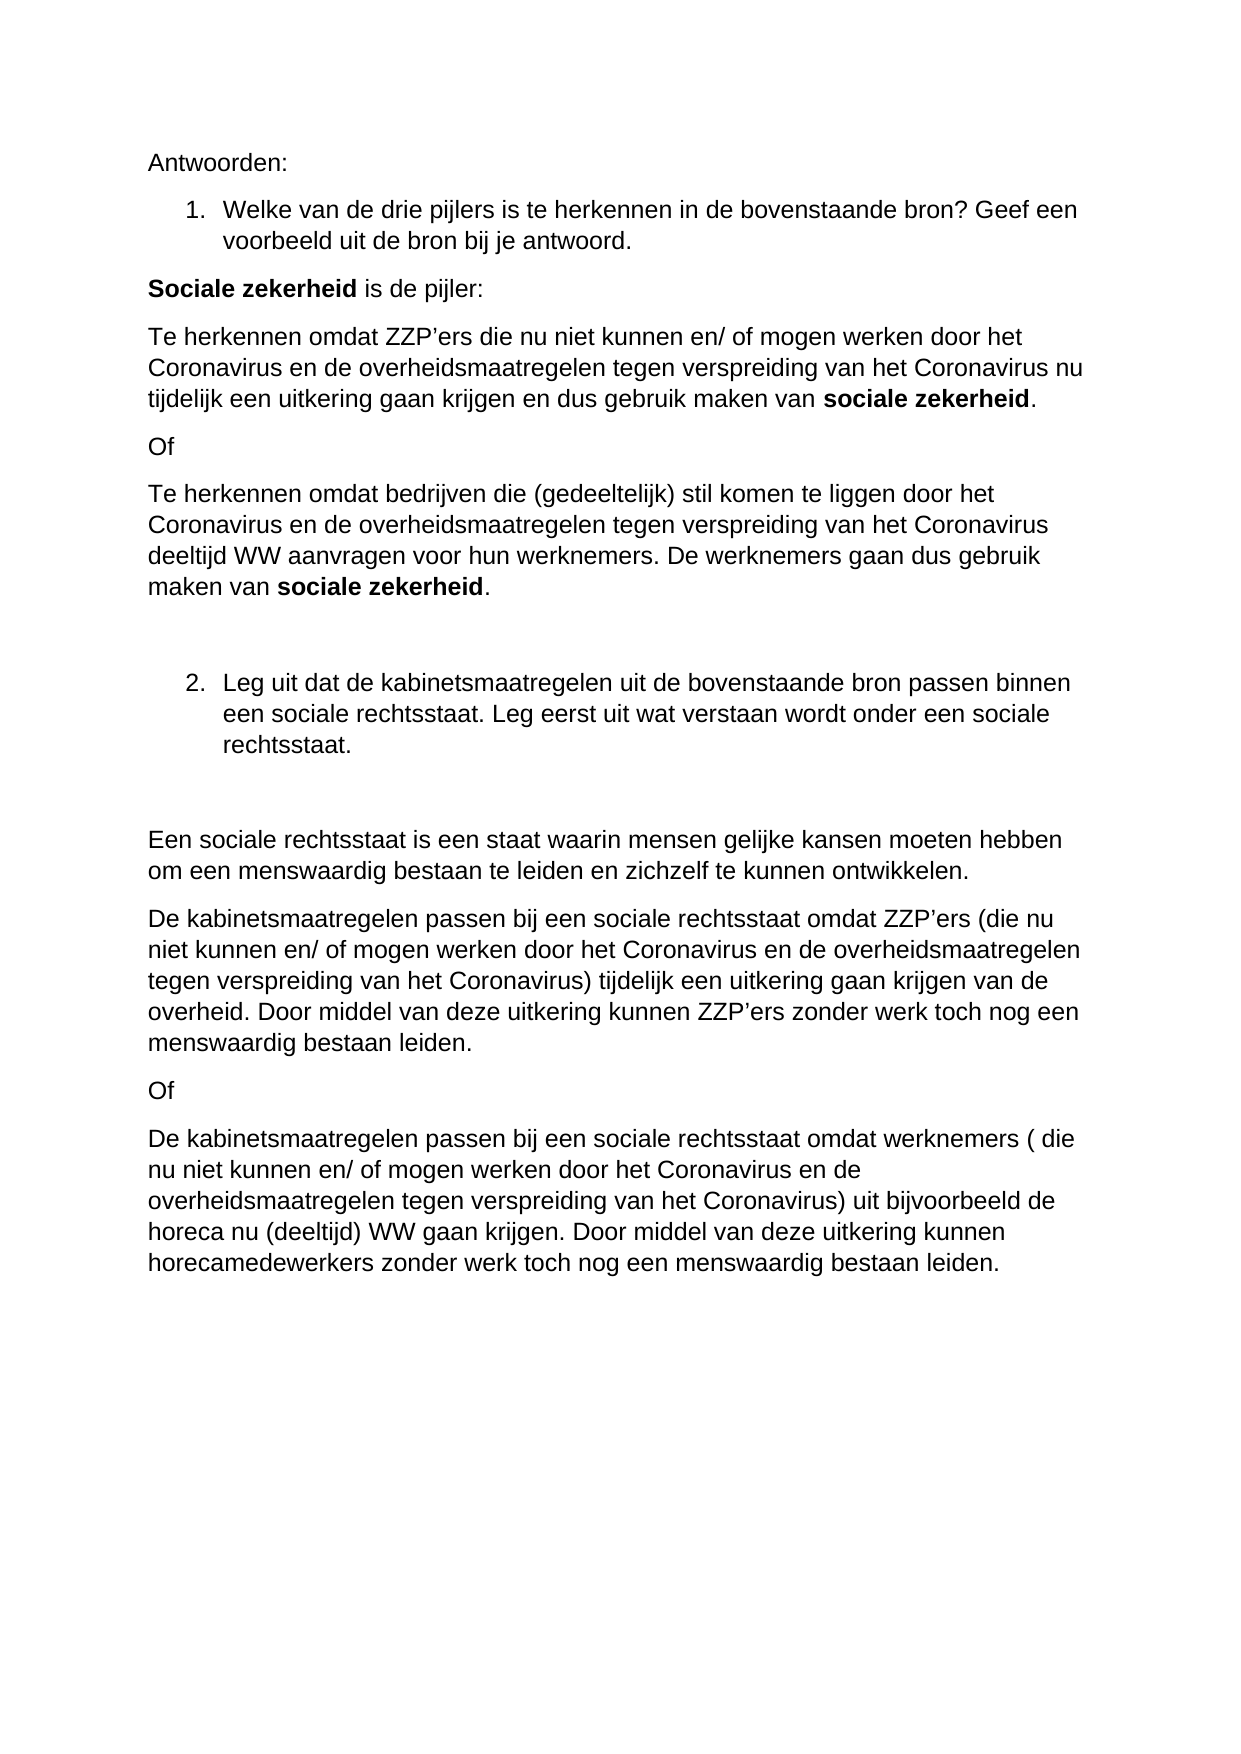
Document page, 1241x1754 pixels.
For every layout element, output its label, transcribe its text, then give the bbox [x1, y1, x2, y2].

text De kabinetsmaatregelen passen bij een sociale rechtsstaat omdat werknemers ( die nu niet kunnen en/ of mogen werken door het Coronavirus en de overheidsmaatregelen tegen verspreiding van het Coronavirus) uit bijvoorbeeld de horeca nu (deeltijd) WW gaan krijgen. Door middel van deze uitkering kunnen horecamedewerkers zonder werk toch nog een menswaardig bestaan leiden. [148, 1124, 1093, 1277]
list Welke van de drie pijlers is te herkennen in de bovenstaande bron? Geef een voorbeeld uit de bron bij je antwoord. [185, 195, 1093, 255]
text Of [148, 1076, 1093, 1105]
text Of [148, 432, 1093, 460]
text Antwoorden: [148, 148, 1093, 176]
text De kabinetsmaatregelen passen bij een sociale rechtsstaat omdat ZZP’ers (die nu niet kunnen en/ of mogen werken door het Coronavirus en de overheidsmaatregelen tegen verspreiding van het Coronavirus) tijdelijk een uitkering gaan krijgen van de overheid. Door middel van deze uitkering kunnen ZZP’ers zonder werk toch nog een menswaardig bestaan leiden. [148, 904, 1093, 1057]
text Te herkennen omdat ZZP’ers die nu niet kunnen en/ of mogen werken door het Coronavirus en de overheidsmaatregelen tegen verspreiding van het Coronavirus nu tijdelijk een uitkering gaan krijgen en dus gebruik maken van sociale zekerheid. [148, 322, 1093, 413]
text Een sociale rechtsstaat is een staat waarin mensen gelijke kansen moeten hebben om een menswaardig bestaan te leiden en zichzelf te kunnen ontwikkelen. [148, 825, 1093, 885]
text Te herkennen omdat bedrijven die (gedeeltelijk) stil komen te liggen door het Coronavirus en de overheidsmaatregelen tegen verspreiding van het Coronavirus deeltijd WW aanvragen voor hun werknemers. De werknemers gaan dus gebruik maken van sociale zekerheid. [148, 479, 1093, 601]
text Sociale zekerheid is de pijler: [148, 274, 1093, 303]
list Leg uit dat de kabinetsmaatregelen uit de bovenstaande bron passen binnen een sociale rechtsstaat. Leg eerst uit wat verstaan wordt onder een sociale rechtsstaat. [185, 668, 1093, 759]
